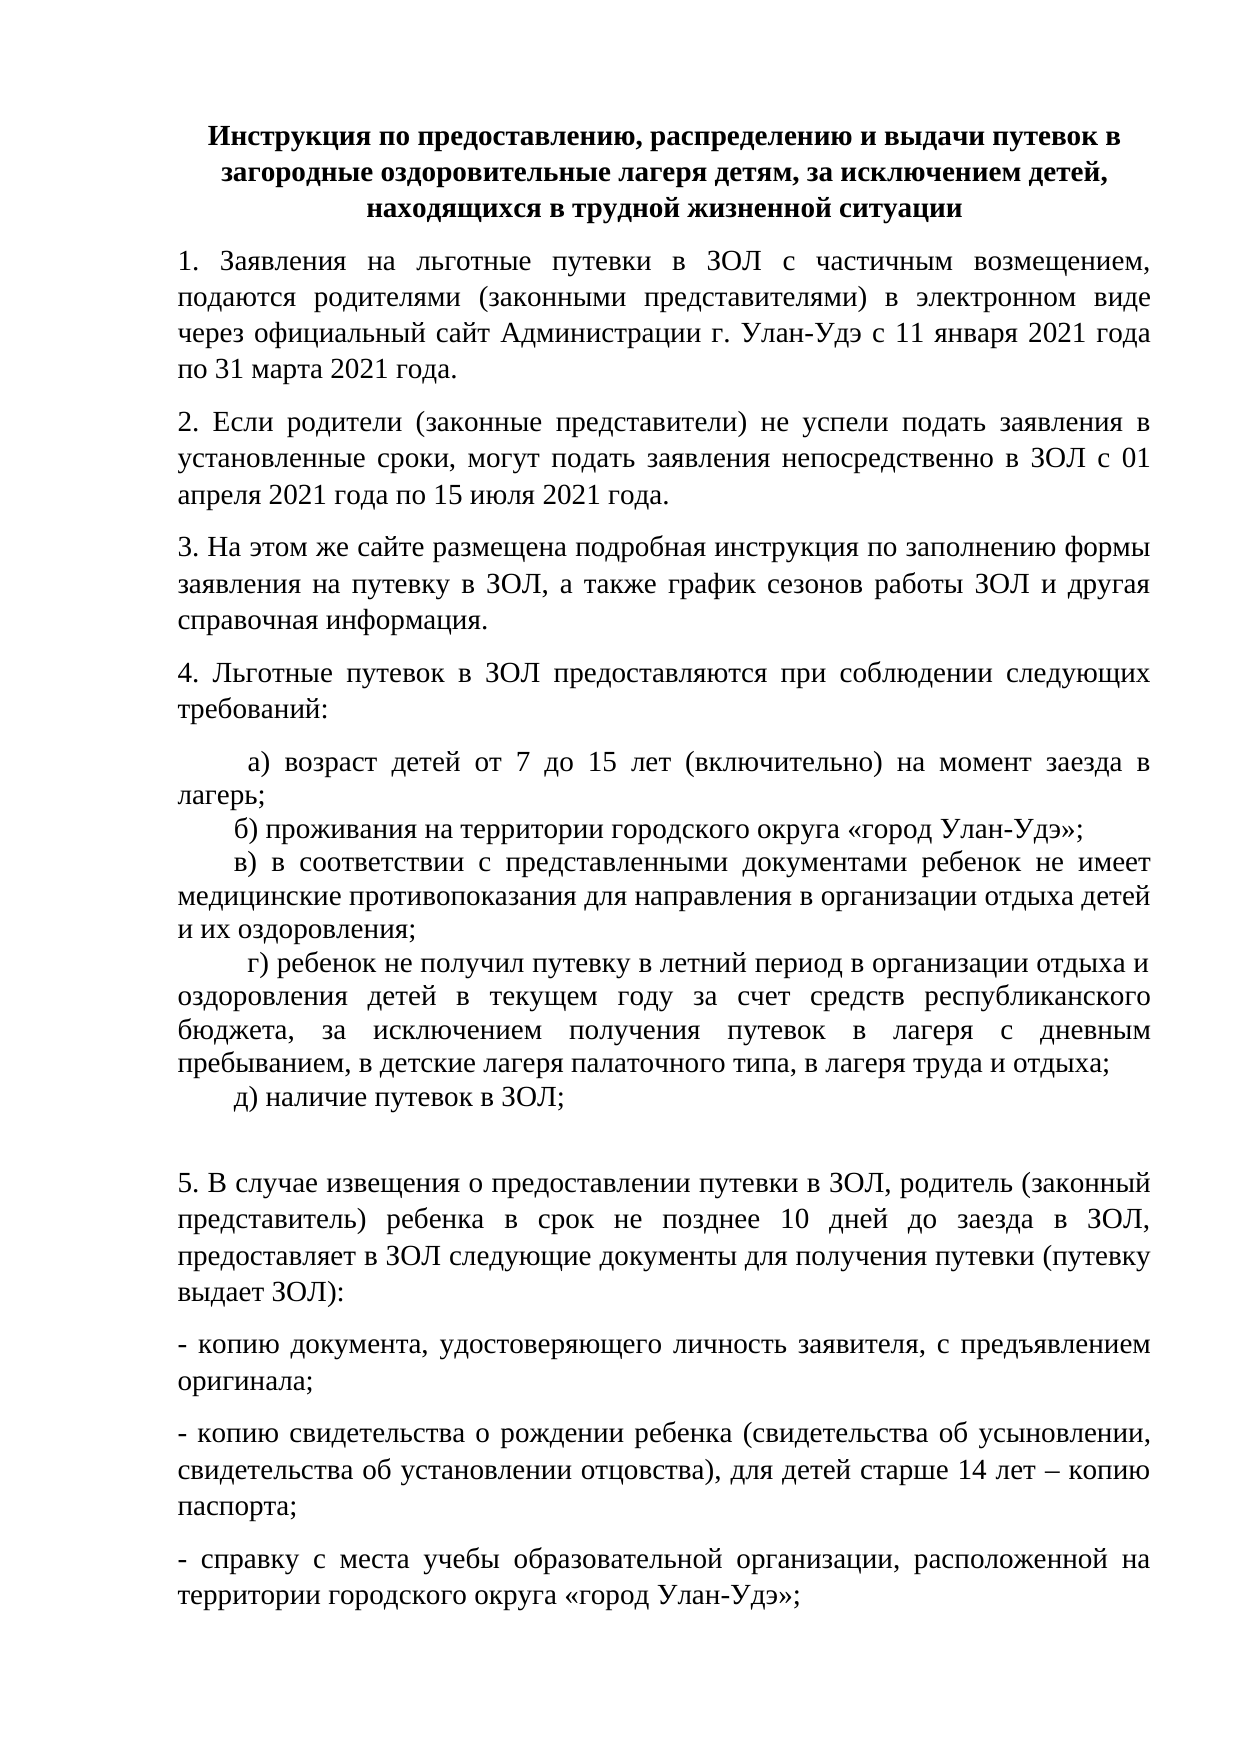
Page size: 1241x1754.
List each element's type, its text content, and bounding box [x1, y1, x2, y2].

text б) проживания на территории городского округа «город Улан-Удэ»; [177, 811, 1152, 844]
text - копию документа, удостоверяющего личность заявителя, с предъявлением оригинала; [177, 1327, 1152, 1396]
text д) наличие путевок в ЗОЛ; [177, 1079, 1152, 1113]
text 4. Льготные путевок в ЗОЛ предоставляются при соблюдении следующих требований: [177, 655, 1152, 724]
text 3. На этом же сайте размещена подробная инструкция по заполнению формы заявления на путевку в ЗОЛ, а также график сезонов работы ЗОЛ и другая справочная информация. [177, 529, 1152, 635]
text 2. Если родители (законные представители) не успели подать заявления в установленные сроки, могут подать заявления непосредственно в ЗОЛ с 01 апреля 2021 года по 15 июля 2021 года. [177, 404, 1152, 510]
text 1. Заявления на льготные путевки в ЗОЛ с частичным возмещением, подаются родителями (законными представителями) в электронном виде через официальный сайт Администрации г. Улан-Удэ с 11 января 2021 года по 31 марта 2021 года. [177, 243, 1152, 385]
text Инструкция по предоставлению, распределению и выдачи путевок в загородные оздоровительные лагеря детям, за исключением детей, находящихся в трудной жизненной ситуации [177, 118, 1152, 224]
text 5. В случае извещения о предоставлении путевки в ЗОЛ, родитель (законный представитель) ребенка в срок не позднее 10 дней до заезда в ЗОЛ, предоставляет в ЗОЛ следующие документы для получения путевки (путевку выдает ЗОЛ): [177, 1165, 1152, 1307]
text - копию свидетельства о рождении ребенка (свидетельства об усыновлении, свидетельства об установлении отцовства), для детей старше 14 лет – копию паспорта; [177, 1416, 1152, 1521]
text г) ребенок не получил путевку в летний период в организации отдыха и оздоровления детей в текущем году за счет средств республиканского бюджета, за исключением получения путевок в лагеря с дневным пребыванием, в детские лагеря палаточного типа, в лагеря труда и отдыха; [177, 945, 1152, 1079]
text - справку с места учебы образовательной организации, расположенной на территории городского округа «город Улан-Удэ»; [177, 1541, 1152, 1610]
text в) в соответствии с представленными документами ребенок не имеет медицинские противопоказания для направления в организации отдыха детей и их оздоровления; [177, 844, 1152, 945]
text а) возраст детей от 7 до 15 лет (включительно) на момент заезда в лагерь; [177, 744, 1152, 811]
